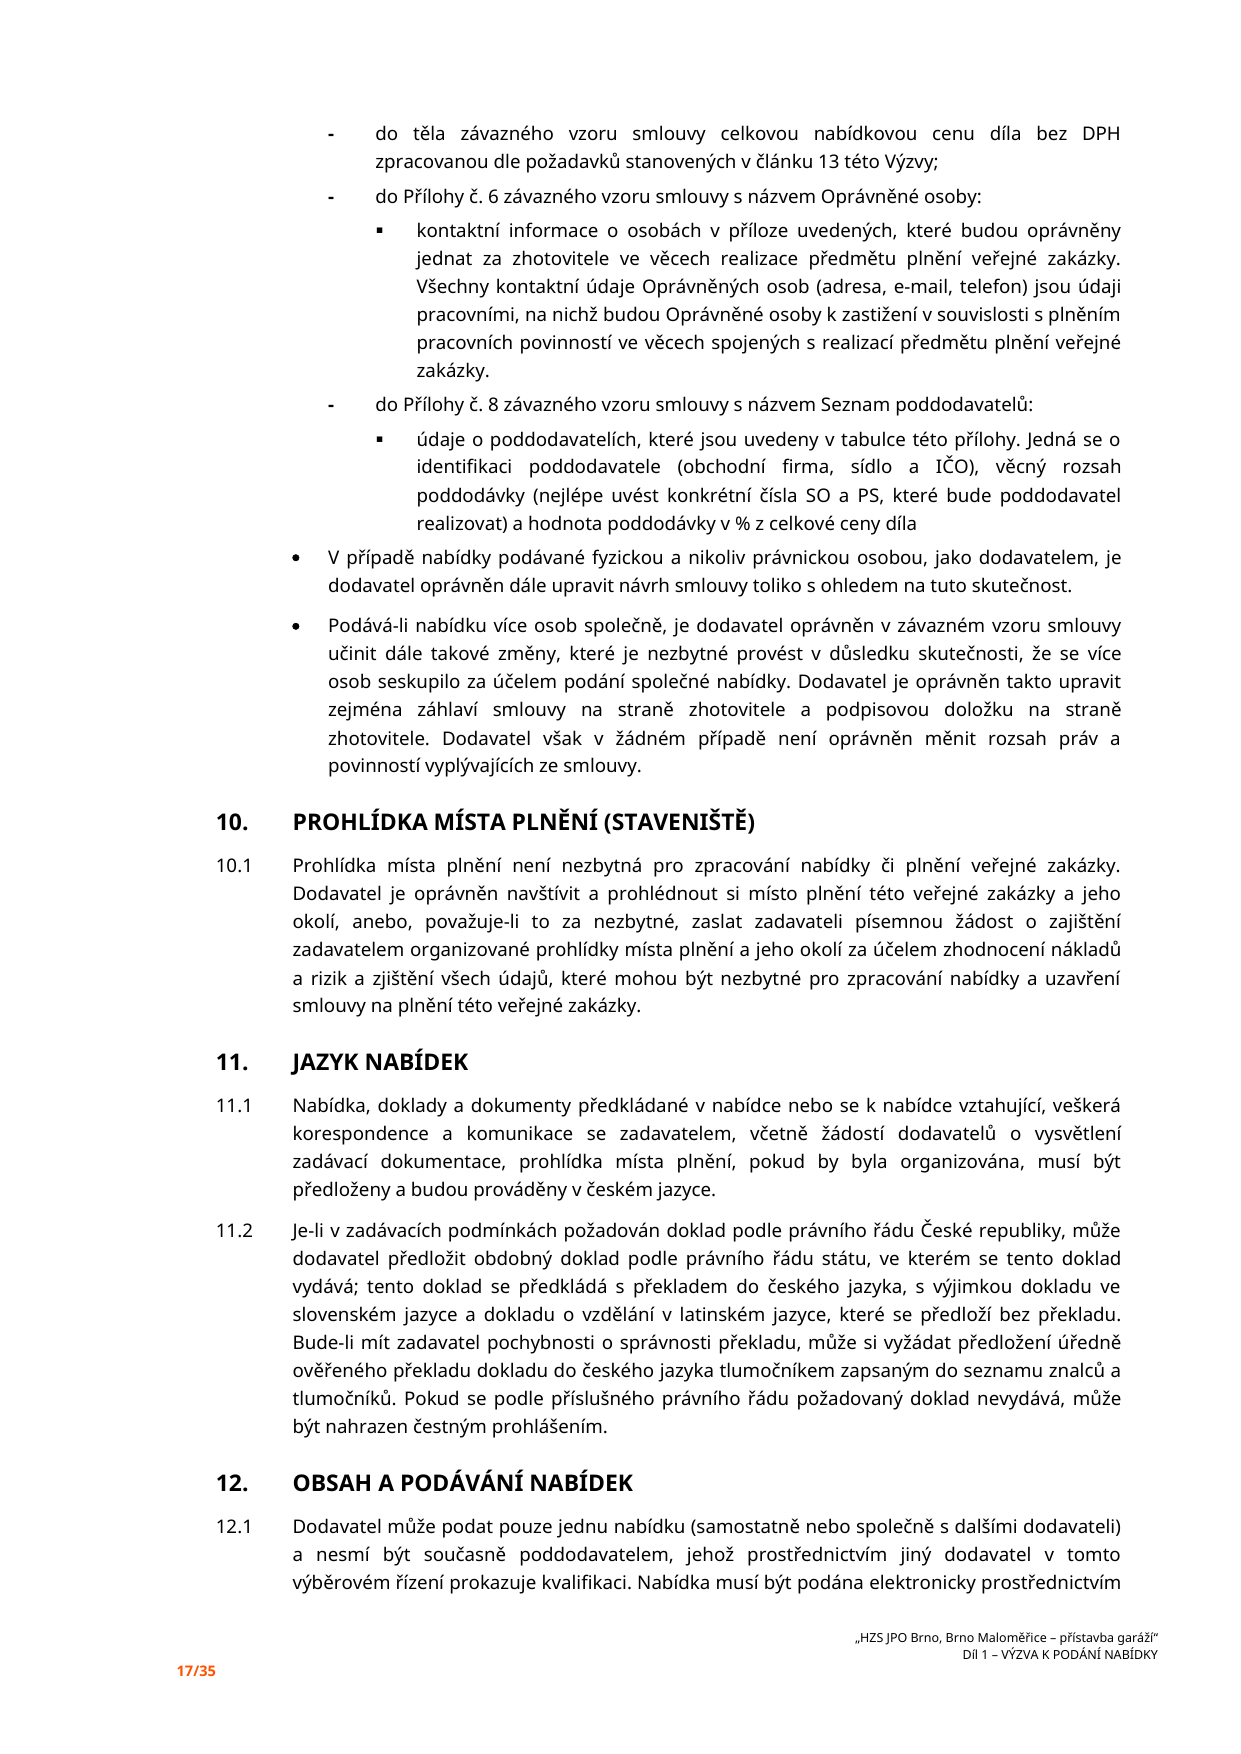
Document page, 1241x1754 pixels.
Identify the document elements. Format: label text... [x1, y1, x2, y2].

text JAZYK NABÍDEK [216, 1046, 1122, 1077]
text Prohlídka místa plnění není nezbytná pro zpracování nabídky či plnění veřejné zakázky. Dodavatel je oprávněn navštívit a prohlédnout si místo plnění této veřejné zakázky a jeho okolí, anebo, považuje-li to za nezbytné, zaslat zadavateli písemnou žádost o zajištění zadavatelem organizované prohlídky místa plnění a jeho okolí za účelem zhodnocení nákladů a rizik a zjištění všech údajů, které mohou být nezbytné pro zpracování nabídky a uzavření smlouvy na plnění této veřejné zakázky. [216, 853, 1122, 1018]
text do Přílohy č. 8 závazného vzoru smlouvy s názvem Seznam poddodavatelů: [328, 392, 1122, 417]
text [216, 1513, 1122, 1595]
text OBSAH A PODÁVÁNÍ NABÍDEK [216, 1466, 1122, 1498]
text PROHLÍDKA MÍSTA PLNĚNÍ (STAVENIŠTĚ) [216, 806, 1122, 837]
text kontaktní informace o osobách v příloze uvedených, které budou oprávněny jednat za zhotovitele ve věcech realizace předmětu plnění veřejné zakázky. Všechny kontaktní údaje Oprávněných osob (adresa, e-mail, telefon) jsou údaji pracovními, na nichž budou Oprávněné osoby k zastižení v souvislosti s plněním pracovních povinností ve věcech spojených s realizací předmětu plnění veřejné zakázky. [375, 217, 1122, 383]
text do těla závazného vzoru smlouvy celkovou nabídkovou cenu díla bez DPH zpracovanou dle požadavků stanovených v článku 13 této Výzvy; [328, 121, 1122, 174]
text údaje o poddodavatelích, které jsou uvedeny v tabulce této přílohy. Jedná se o identifikaci poddodavatele (obchodní firma, sídlo a IČO), věcný rozsah poddodávky (nejlépe uvést konkrétní čísla SO a PS, které bude poddodavatel realizovat) a hodnota poddodávky v % z celkové ceny díla [375, 426, 1122, 535]
text Podává-li nabídku více osob společně, je dodavatel oprávněn v závazném vzoru smlouvy učinit dále takové změny, které je nezbytné provést v důsledku skutečnosti, že se více osob seskupilo za účelem podání společné nabídky. Dodavatel je oprávněn takto upravit zejména záhlaví smlouvy na straně zhotovitele a podpisovou doložku na straně zhotovitele. Dodavatel však v žádném případě není oprávněn měnit rozsah práv a povinností vyplývajících ze smlouvy. [292, 613, 1122, 778]
text V případě nabídky podávané fyzickou a nikoliv právnickou osobou, jako dodavatelem, je dodavatel oprávněn dále upravit návrh smlouvy toliko s ohledem na tuto skutečnost. [292, 544, 1122, 598]
text Je-li v zadávacích podmínkách požadován doklad podle právního řádu České republiky, může dodavatel předložit obdobný doklad podle právního řádu státu, ve kterém se tento doklad vydává; tento doklad se předkládá s překladem do českého jazyka, s výjimkou dokladu ve slovenském jazyce a dokladu o vzdělání v latinském jazyce, které se předloží bez překladu. Bude-li mít zadavatel pochybnosti o správnosti překladu, může si vyžádat předložení úředně ověřeného překladu dokladu do českého jazyka tlumočníkem zapsaným do seznamu znalců a tlumočníků. Pokud se podle příslušného právního řádu požadovaný doklad nevydává, může být nahrazen čestným prohlášením. [216, 1217, 1122, 1439]
text do Přílohy č. 6 závazného vzoru smlouvy s názvem Oprávněné osoby: [328, 183, 1122, 208]
text Nabídka, doklady a dokumenty předkládané v nabídce nebo se k nabídce vztahující, veškerá korespondence a komunikace se zadavatelem, včetně žádostí dodavatelů o vysvětlení zadávací dokumentace, prohlídka místa plnění, pokud by byla organizována, musí být předloženy a budou prováděny v českém jazyce. [216, 1093, 1122, 1202]
